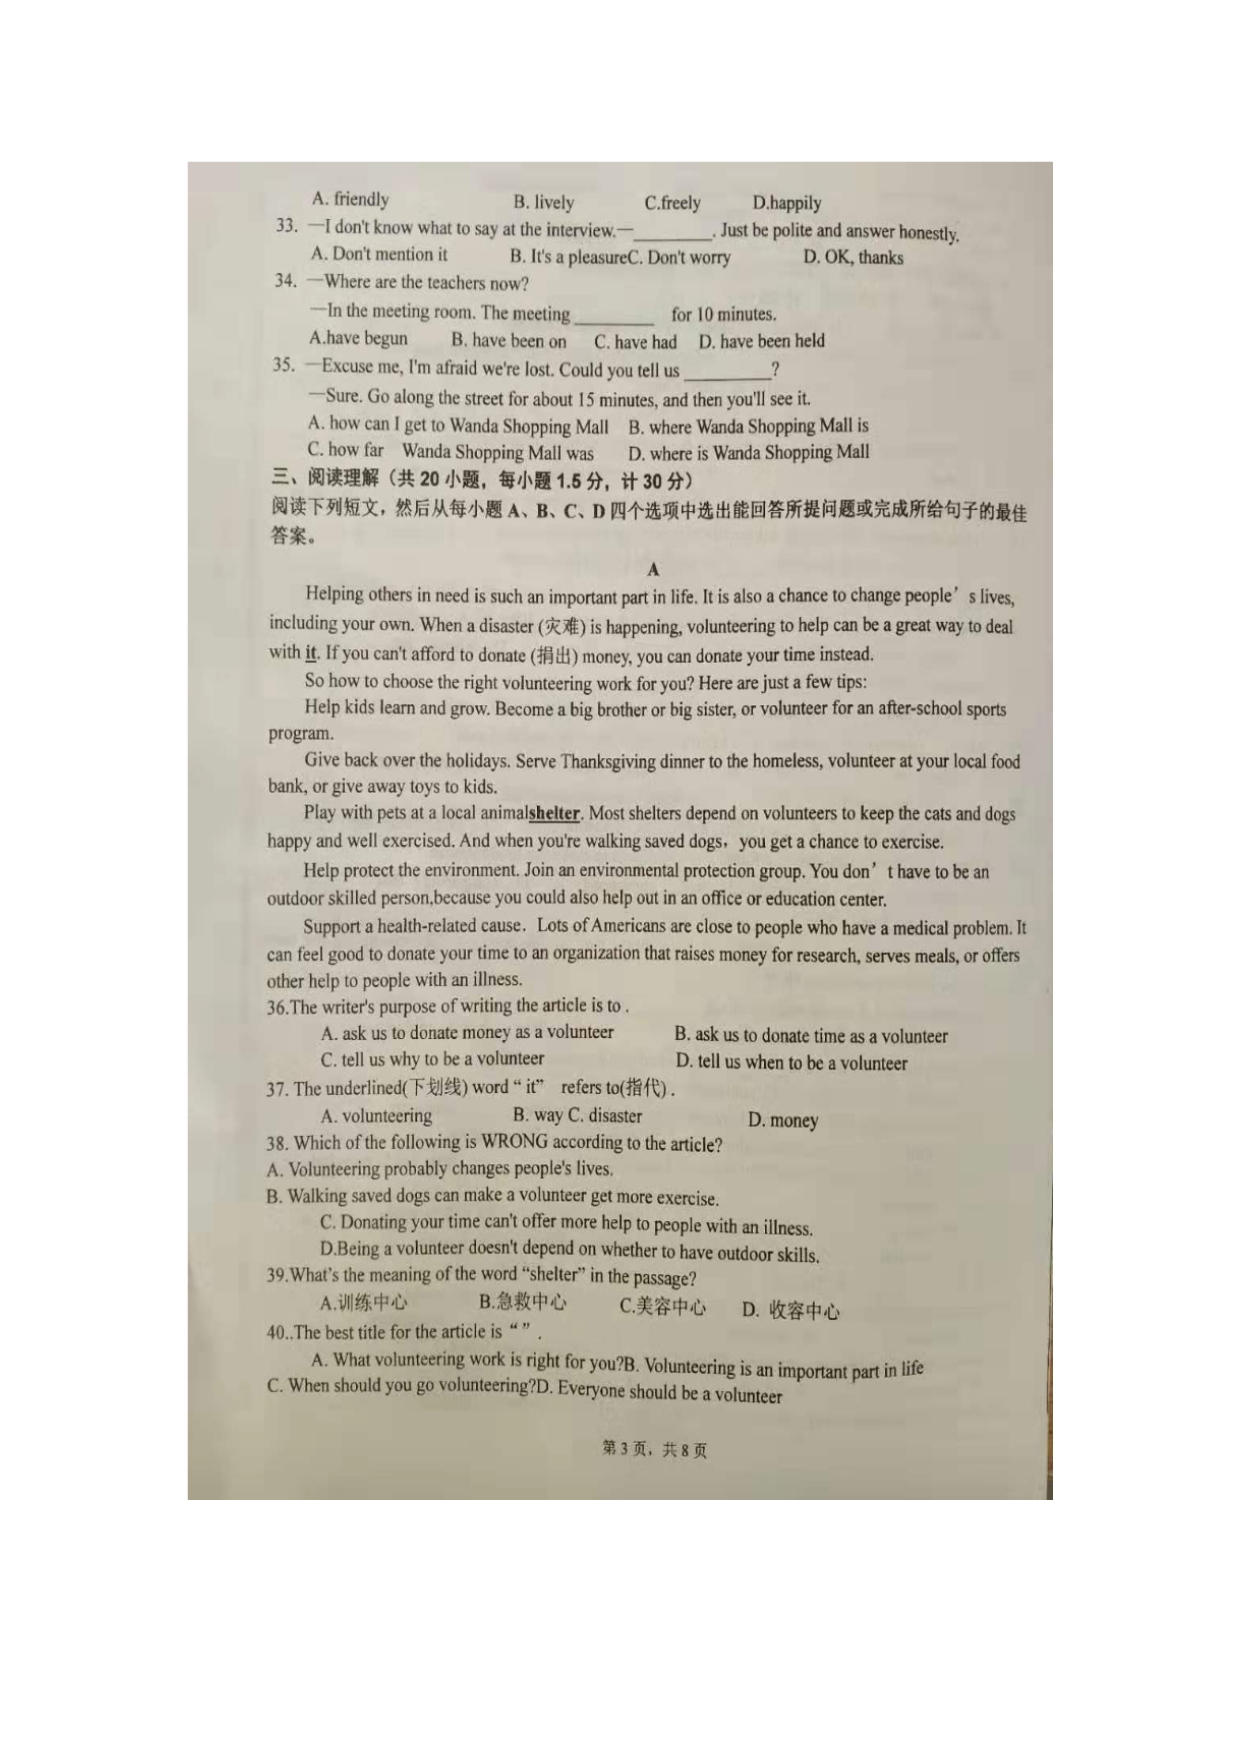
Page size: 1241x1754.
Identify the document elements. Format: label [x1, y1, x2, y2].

picture [188, 163, 1053, 1500]
